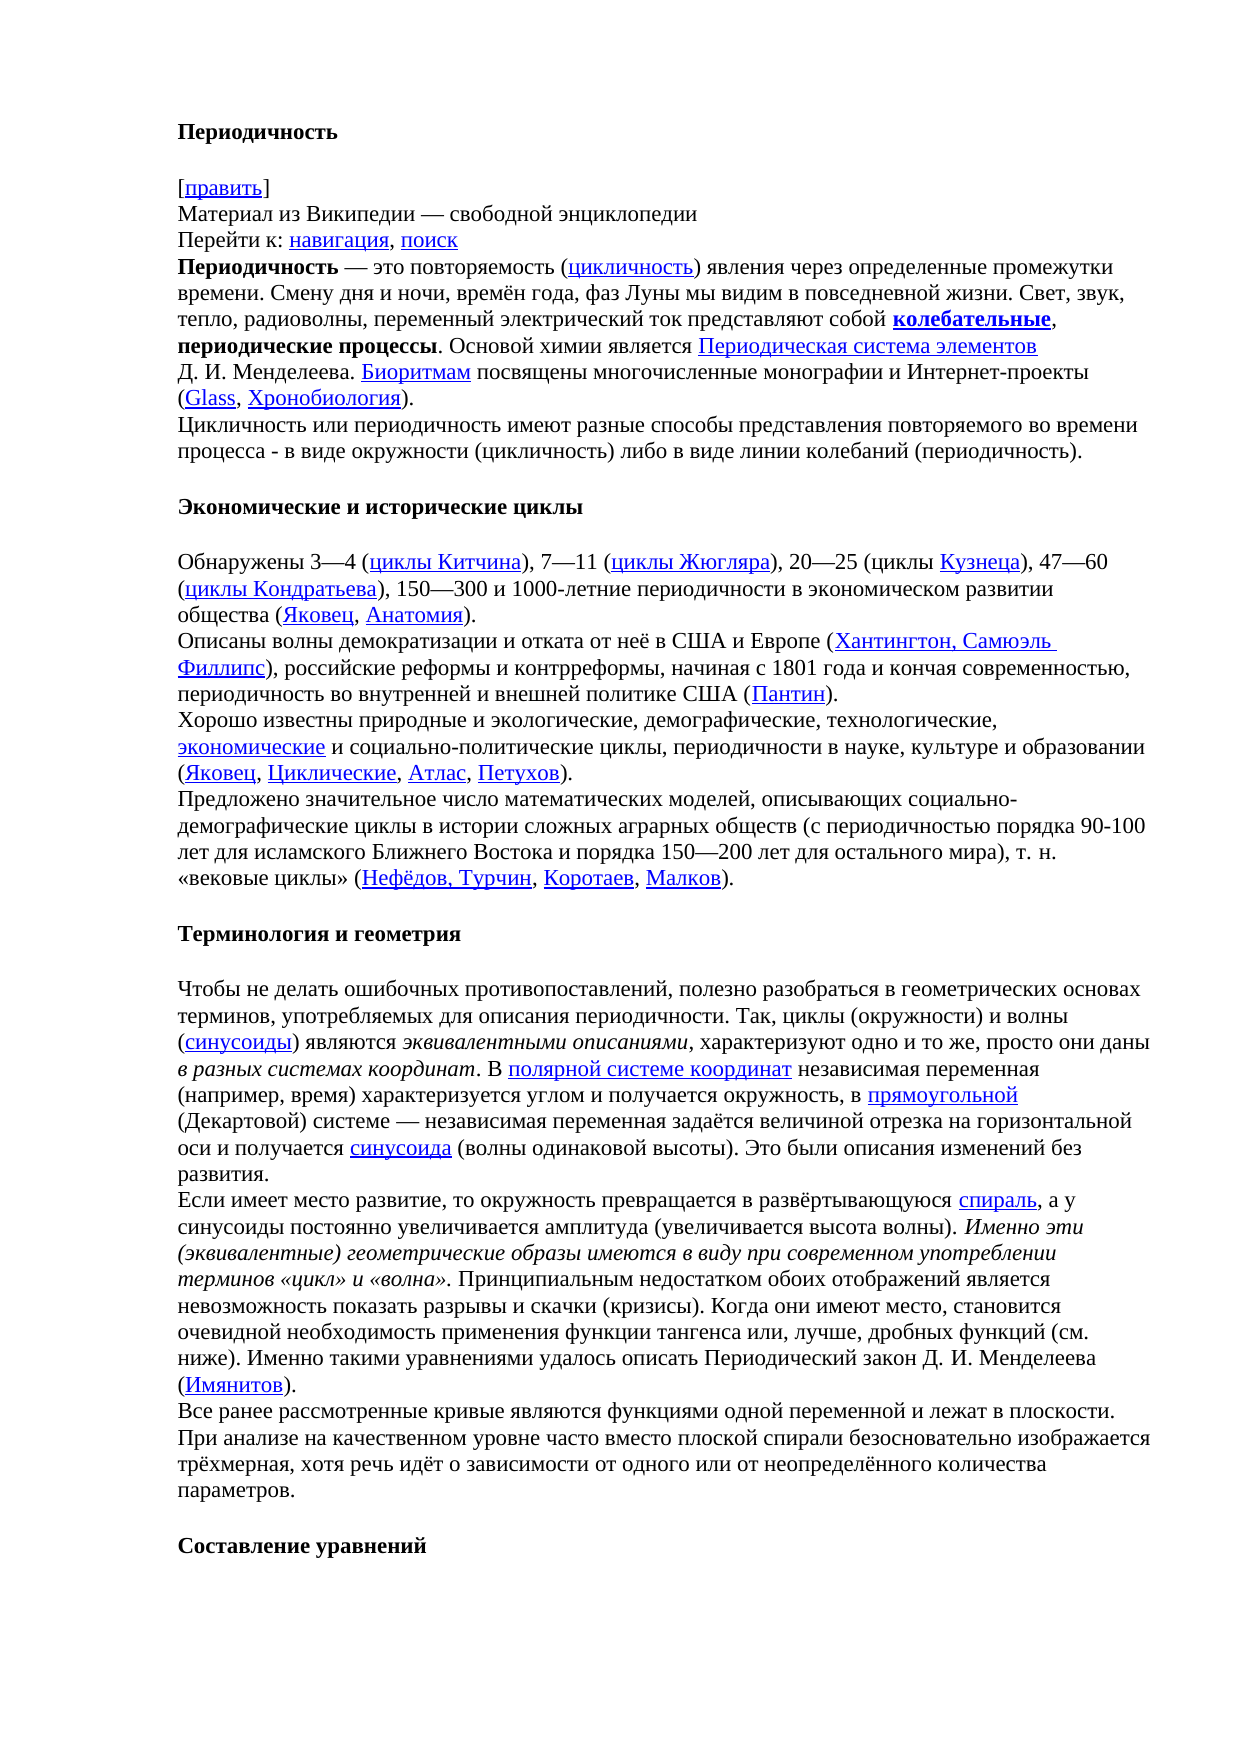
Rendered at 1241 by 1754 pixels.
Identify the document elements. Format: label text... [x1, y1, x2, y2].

text Описаны волны демократизации и отката от неё в США и Европе (Хантингтон, Самюэль Филлипс), российские реформы и контрреформы, начиная с 1801 года и кончая современностью, периодичность во внутренней и внешней политике США (Пантин). [177, 627, 1152, 706]
subtitle Терминология и геометрия [177, 920, 1152, 946]
text Предложено значительное число математических моделей, описывающих социально-демографические циклы в истории сложных аграрных обществ (с периодичностью порядка 90-100 лет для исламского Ближнего Востока и порядка 150—200 лет для остального мира), т. н. «вековые циклы» (Нефёдов, Турчин, Коротаев, Малков). [177, 785, 1152, 891]
text Обнаружены 3—4 (циклы Китчина), 7—11 (циклы Жюгляра), 20—25 (циклы Кузнеца), 47—60 (циклы Кондратьева), 150—300 и 1000-летние периодичности в экономическом развитии общества (Яковец, Анатомия). [177, 548, 1152, 627]
text [править] [177, 174, 1152, 200]
text Хорошо известны природные и экологические, демографические, технологические, экономические и социально-политические циклы, периодичности в науке, культуре и образовании (Яковец, Циклические, Атлас, Петухов). [177, 706, 1152, 785]
subtitle Периодичность [177, 118, 1152, 144]
text Чтобы не делать ошибочных противопоставлений, полезно разобраться в геометрических основах терминов, употребляемых для описания периодичности. Так, циклы (окружности) и волны (синусоиды) являются эквивалентными описаниями, характеризуют одно и то же, просто они даны в разных системах координат. В полярной системе координат независимая переменная (например, время) характеризуется углом и получается окружность, в прямоугольной (Декартовой) системе — независимая переменная задаётся величиной отрезка на горизонтальной оси и получается синусоида (волны одинаковой высоты). Это были описания изменений без развития. [177, 976, 1152, 1186]
text Периодичность — это повторяемость (цикличность) явления через определенные промежутки времени. Смену дня и ночи, времён года, фаз Луны мы видим в повседневной жизни. Свет, звук, тепло, радиоволны, переменный электрический ток представляют собой колебательные, периодические процессы. Основой химии является Периодическая система элементов Д. И. Менделеева. Биоритмам посвящены многочисленные монографии и Интернет-проекты (Glass, Хронобиология). [177, 253, 1152, 411]
text Все ранее рассмотренные кривые являются функциями одной переменной и лежат в плоскости. При анализе на качественном уровне часто вместо плоской спирали безосновательно изображается трёхмерная, хотя речь идёт о зависимости от одного или от неопределённого количества параметров. [177, 1397, 1152, 1503]
subtitle Экономические и исторические циклы [177, 493, 1152, 519]
subtitle Составление уравнений [177, 1532, 1152, 1558]
text Цикличность или периодичность имеют разные способы представления повторяемого во времени процесса - в виде окружности (цикличность) либо в виде линии колебаний (периодичность). [177, 411, 1152, 463]
text Если имеет место развитие, то окружность превращается в развёртывающуюся спираль, а у синусоиды постоянно увеличивается амплитуда (увеличивается высота волны). Именно эти (эквивалентные) геометрические образы имеются в виду при современном употреблении терминов «цикл» и «волна». Принципиальным недостатком обоих отображений является невозможность показать разрывы и скачки (кризисы). Когда они имеют место, становится очевидной необходимость применения функции тангенса или, лучше, дробных функций (см. ниже). Именно такими уравнениями удалось описать Периодический закон Д. И. Менделеева (Имянитов). [177, 1186, 1152, 1397]
text Перейти к: навигация, поиск [177, 226, 1152, 253]
text Материал из Википедии — свободной энциклопедии [177, 200, 1152, 226]
